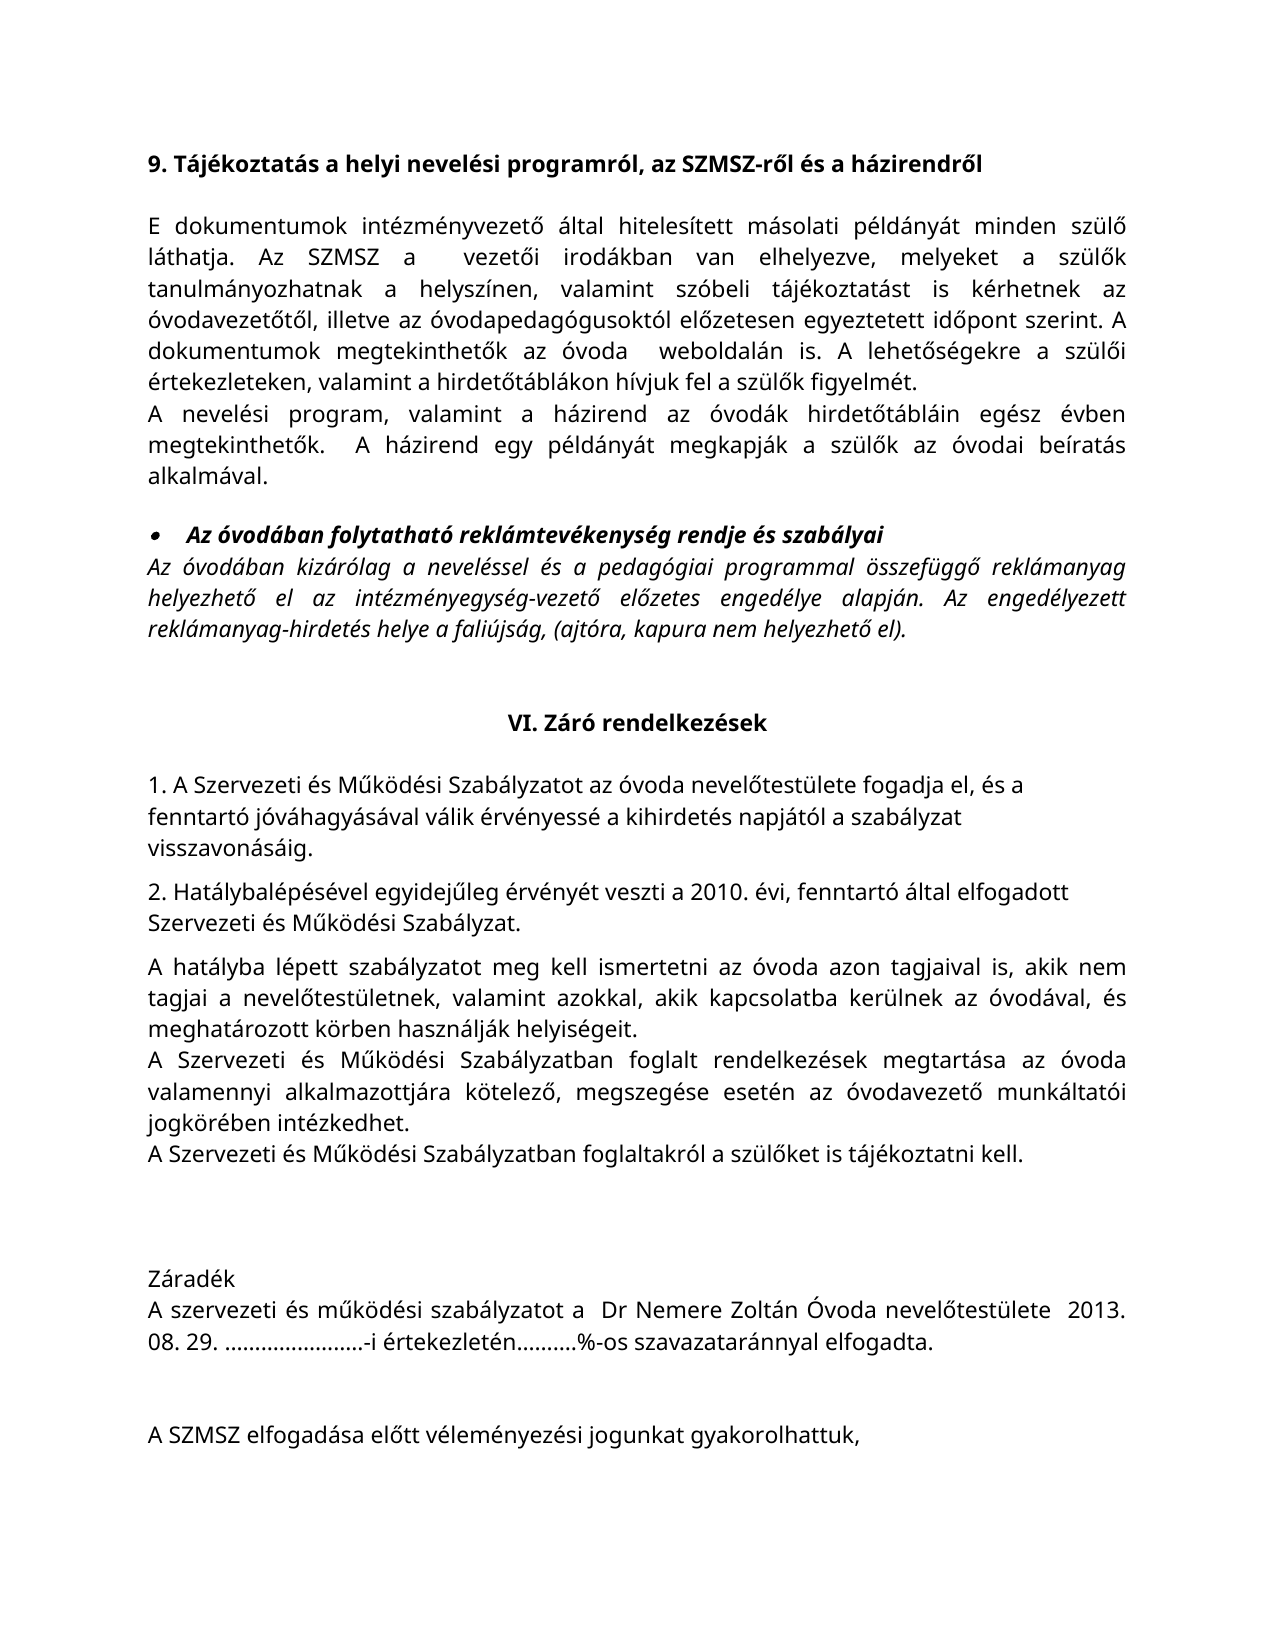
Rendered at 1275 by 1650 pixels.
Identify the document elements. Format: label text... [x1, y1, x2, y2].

list Az óvodában folytatható reklámtevékenység rendje és szabályai [149, 519, 1127, 551]
text A szervezeti és működési szabályzatot a Dr Nemere Zoltán Óvoda nevelőtestülete 2013. 08. 29. …………………..-i értekezletén……….%-os szavazataránnyal elfogadta. [148, 1294, 1127, 1357]
text A hatályba lépett szabályzatot meg kell ismertetni az óvoda azon tagjaival is, akik nem tagjai a nevelőtestületnek, valamint azokkal, akik kapcsolatba kerülnek az óvodával, és meghatározott körben használják helyiségeit. [148, 951, 1127, 1044]
text Záradék [148, 1263, 1127, 1294]
text A SZMSZ elfogadása előtt véleményezési jogunkat gyakorolhattuk, [148, 1419, 1127, 1451]
text A Szervezeti és Működési Szabályzatban foglalt rendelkezések megtartása az óvoda valamennyi alkalmazottjára kötelező, megszegése esetén az óvodavezető munkáltatói jogkörében intézkedhet. [148, 1044, 1127, 1138]
text 2. Hatálybalépésével egyidejűleg érvényét veszti a 2010. évi, fenntartó által elfogadott Szervezeti és Működési Szabályzat. [148, 876, 1127, 938]
text 1. A Szervezeti és Működési Szabályzatot az óvoda nevelőtestülete fogadja el, és a fenntartó jóváhagyásával válik érvényessé a kihirdetés napjától a szabályzat visszavonásáig. [148, 769, 1127, 863]
text E dokumentumok intézményvezető által hitelesített másolati példányát minden szülő láthatja. Az SZMSZ a vezetői irodákban van elhelyezve, melyeket a szülők tanulmányozhatnak a helyszínen, valamint szóbeli tájékoztatást is kérhetnek az óvodavezetőtől, illetve az óvodapedagógusoktól előzetesen egyeztetett időpont szerint. A dokumentumok megtekinthetők az óvoda weboldalán is. A lehetőségekre a szülői értekezleteken, valamint a hirdetőtáblákon hívjuk fel a szülők figyelmét. [148, 210, 1127, 398]
text Az óvodában kizárólag a neveléssel és a pedagógiai programmal összefüggő reklámanyag helyezhető el az intézményegység-vezető előzetes engedélye alapján. Az engedélyezett reklámanyag-hirdetés helye a faliújság, (ajtóra, kapura nem helyezhető el). [148, 551, 1127, 644]
text 9. Tájékoztatás a helyi nevelési programról, az SZMSZ-ről és a házirendről [148, 148, 1127, 179]
text VI. Záró rendelkezések [148, 707, 1127, 738]
text A nevelési program, valamint a házirend az óvodák hirdetőtábláin egész évben megtekinthetők. A házirend egy példányát megkapják a szülők az óvodai beíratás alkalmával. [148, 398, 1127, 491]
text A Szervezeti és Működési Szabályzatban foglaltakról a szülőket is tájékoztatni kell. [148, 1138, 1127, 1169]
